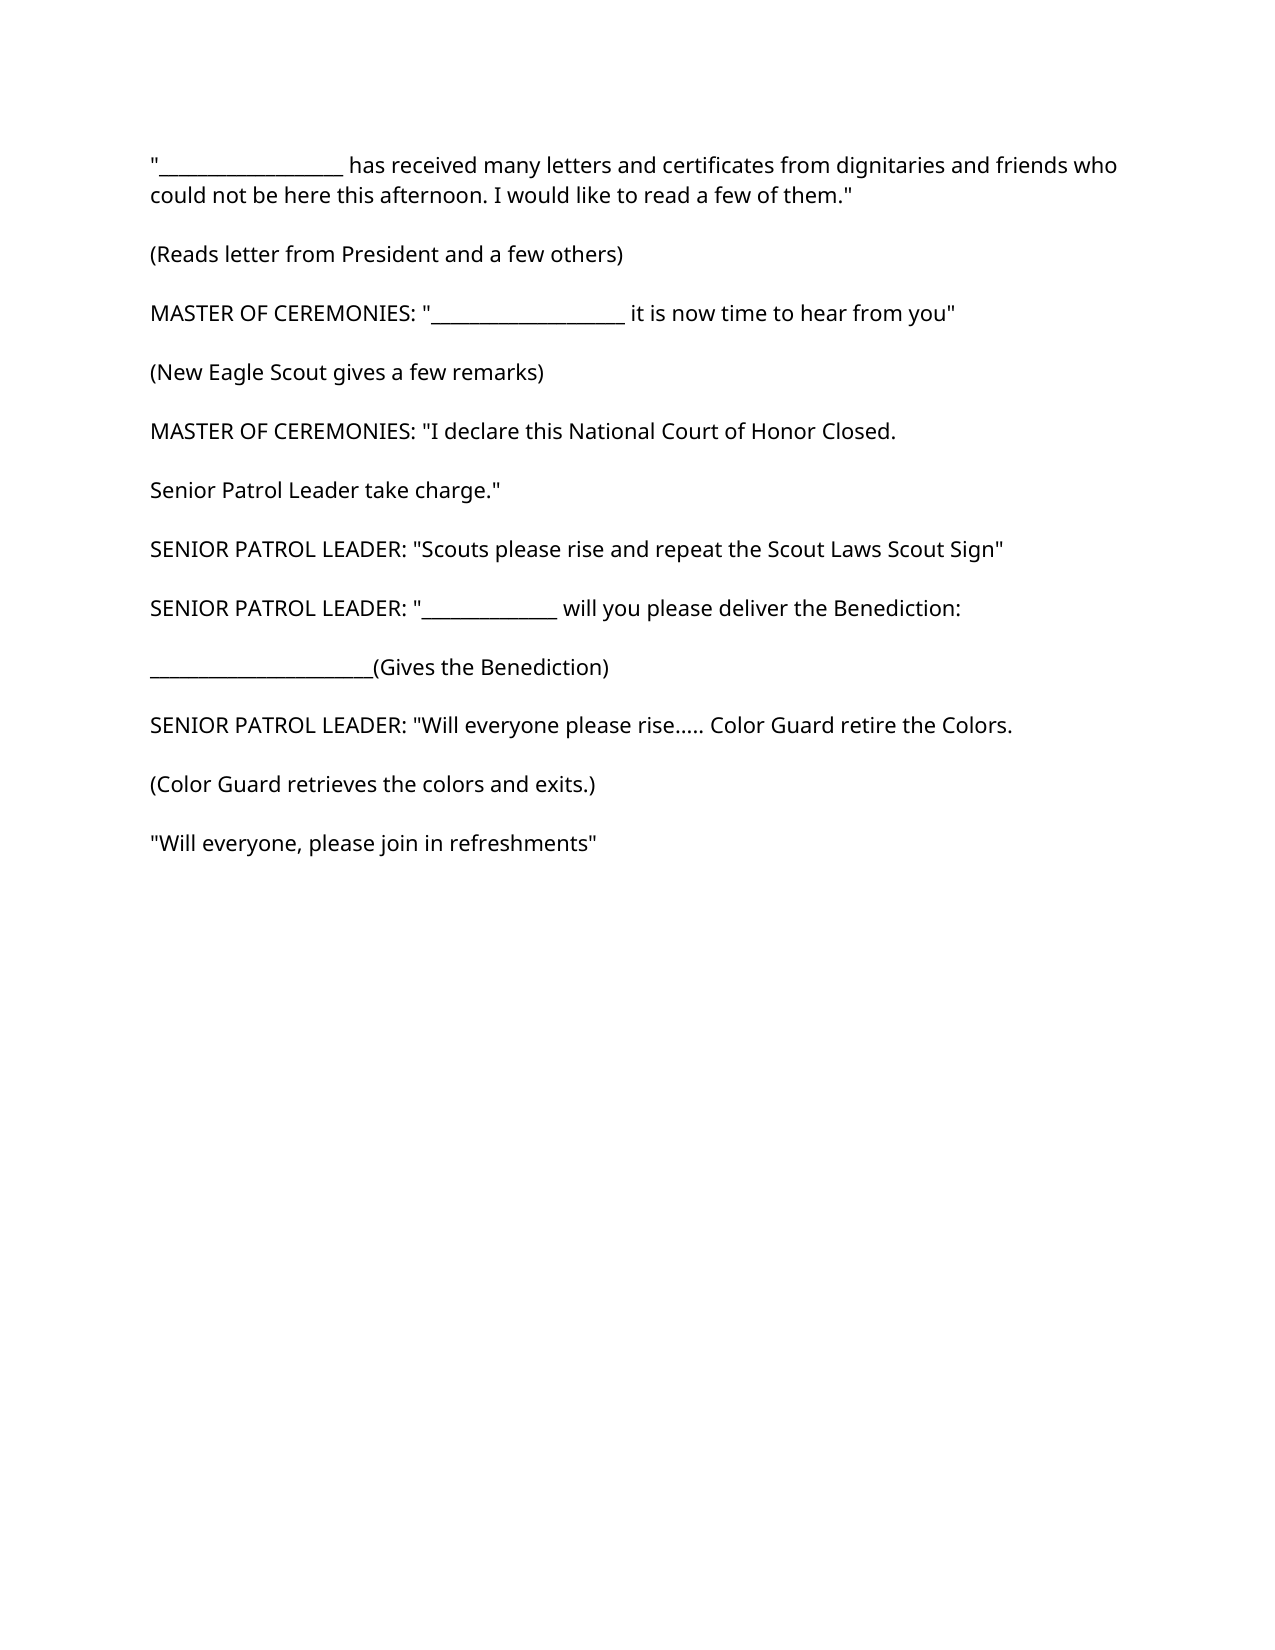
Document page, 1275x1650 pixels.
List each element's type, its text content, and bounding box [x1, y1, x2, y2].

text (New Eagle Scout gives a few remarks) [150, 357, 1125, 386]
text _______________________(Gives the Benediction) [150, 651, 1125, 681]
text "Will everyone, please join in refreshments" [150, 828, 1125, 858]
text SENIOR PATROL LEADER: "Scouts please rise and repeat the Scout Laws Scout Sign" [150, 533, 1125, 563]
text MASTER OF CEREMONIES: "I declare this National Court of Honor Closed. [150, 416, 1125, 445]
text (Color Guard retrieves the colors and exits.) [150, 769, 1125, 799]
text SENIOR PATROL LEADER: "______________ will you please deliver the Benediction: [150, 592, 1125, 622]
text MASTER OF CEREMONIES: "____________________ it is now time to hear from you" [150, 298, 1125, 327]
text SENIOR PATROL LEADER: "Will everyone please rise..... Color Guard retire the Colors. [150, 710, 1125, 740]
text (Reads letter from President and a few others) [150, 239, 1125, 268]
text "___________________ has received many letters and certificates from dignitaries and friends who could not be here this afternoon. I would like to read a few of them." [150, 150, 1125, 209]
text Senior Patrol Leader take charge." [150, 474, 1125, 504]
